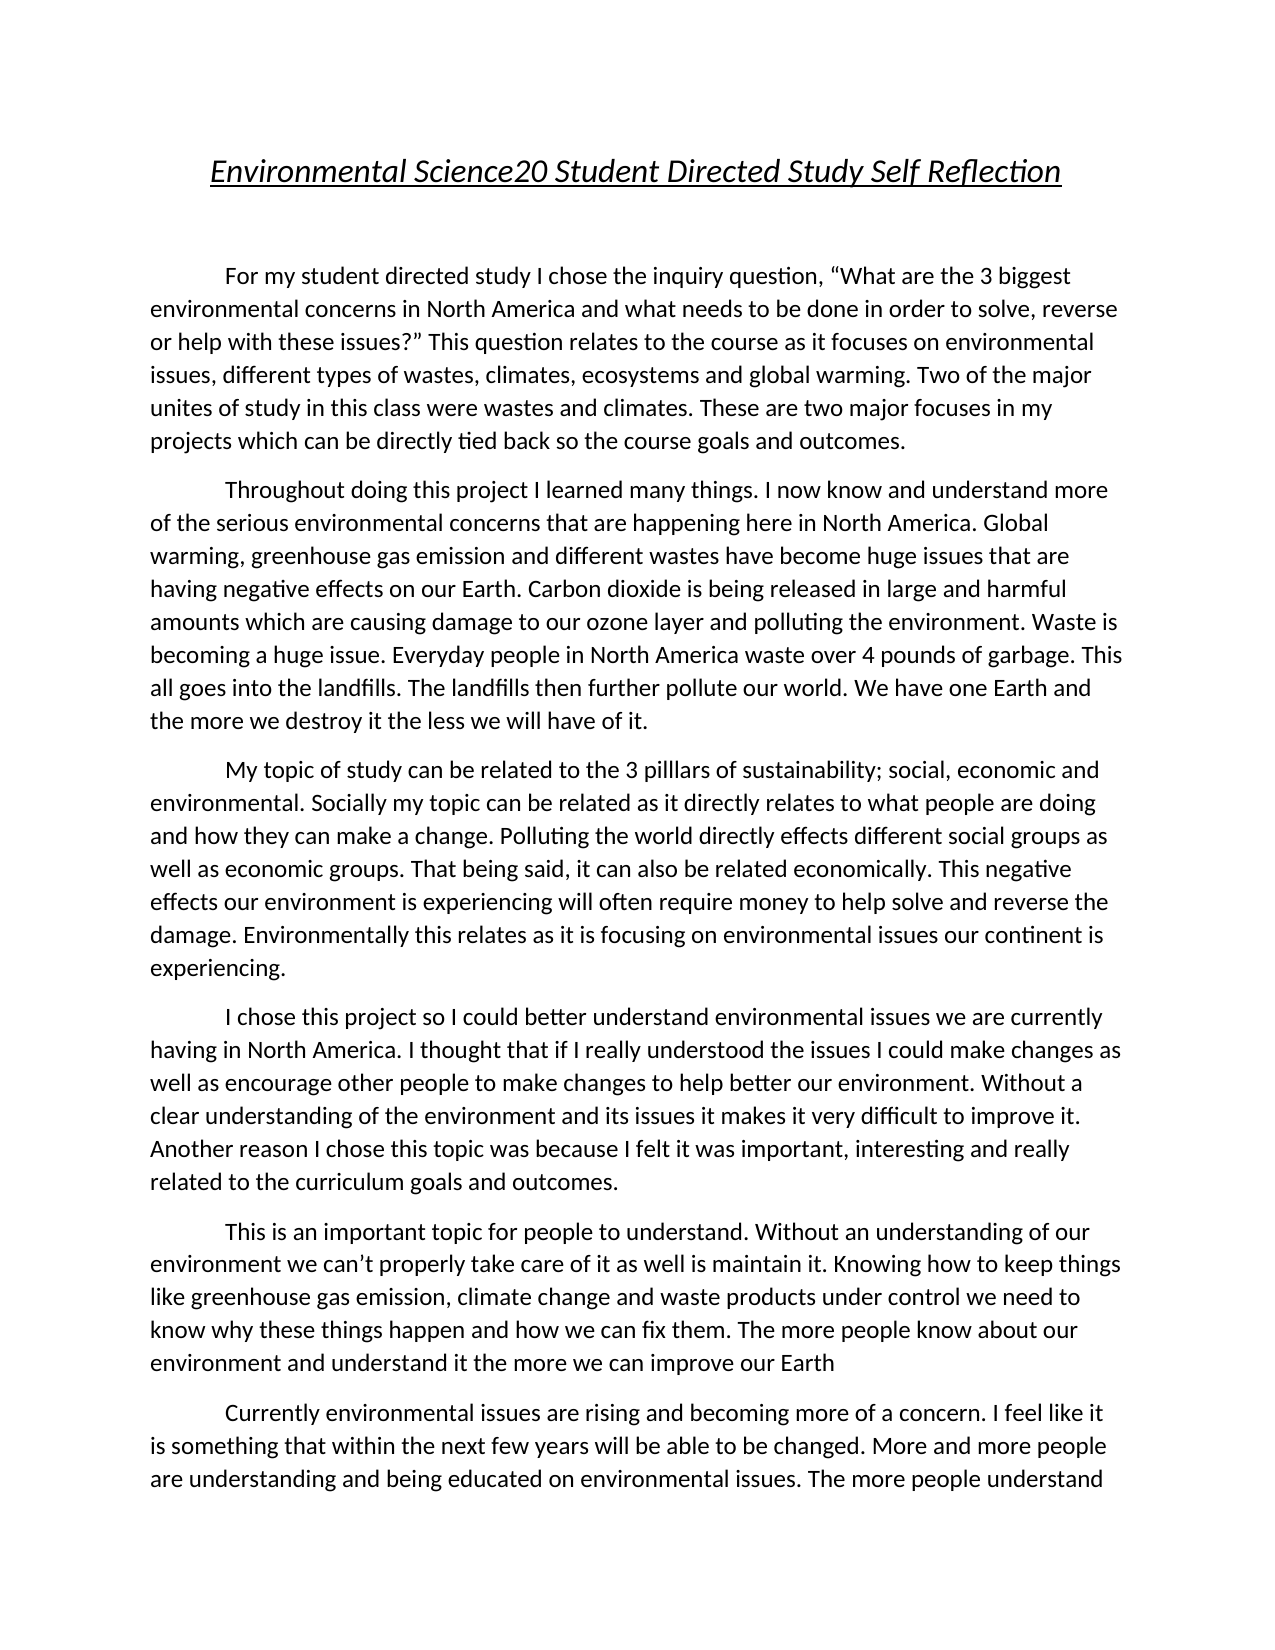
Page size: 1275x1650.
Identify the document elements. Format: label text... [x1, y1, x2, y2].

text For my student directed study I chose the inquiry question, “What are the 3 biggest environmental concerns in North America and what needs to be done in order to solve, reverse or help with these issues?” This question relates to the course as it focuses on environmental issues, different types of wastes, climates, ecosystems and global warming. Two of the major unites of study in this class were wastes and climates. These are two major focuses in my projects which can be directly tied back so the course goals and outcomes. [150, 260, 1125, 455]
text This is an important topic for people to understand. Without an understanding of our environment we can’t properly take care of it as well is maintain it. Knowing how to keep things like greenhouse gas emission, climate change and waste products under control we need to know why these things happen and how we can fix them. The more people know about our environment and understand it the more we can improve our Earth [150, 1216, 1125, 1378]
text My topic of study can be related to the 3 pilllars of sustainability; social, economic and environmental. Socially my topic can be related as it directly relates to what people are doing and how they can make a change. Polluting the world directly effects different social groups as well as economic groups. That being said, it can also be related economically. This negative effects our environment is experiencing will often require money to help solve and reverse the damage. Environmentally this relates as it is focusing on environmental issues our continent is experiencing. [150, 754, 1125, 982]
text Throughout doing this project I learned many things. I now know and understand more of the serious environmental concerns that are happening here in North America. Global warming, greenhouse gas emission and different wastes have become huge issues that are having negative effects on our Earth. Carbon dioxide is being released in large and harmful amounts which are causing damage to our ozone layer and polluting the environment. Waste is becoming a huge issue. Everyday people in North America waste over 4 pounds of garbage. This all goes into the landfills. The landfills then further pollute our world. We have one Earth and the more we destroy it the less we will have of it. [150, 474, 1125, 735]
text I chose this project so I could better understand environmental issues we are currently having in North America. I thought that if I really understood the issues I could make changes as well as encourage other people to make changes to help better our environment. Without a clear understanding of the environment and its issues it makes it very difficult to improve it. Another reason I chose this topic was because I felt it was important, interesting and really related to the curriculum goals and outcomes. [150, 1001, 1125, 1197]
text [150, 1397, 1125, 1493]
text Environmental Science20 Student Directed Study Self Reflection [150, 150, 1125, 191]
